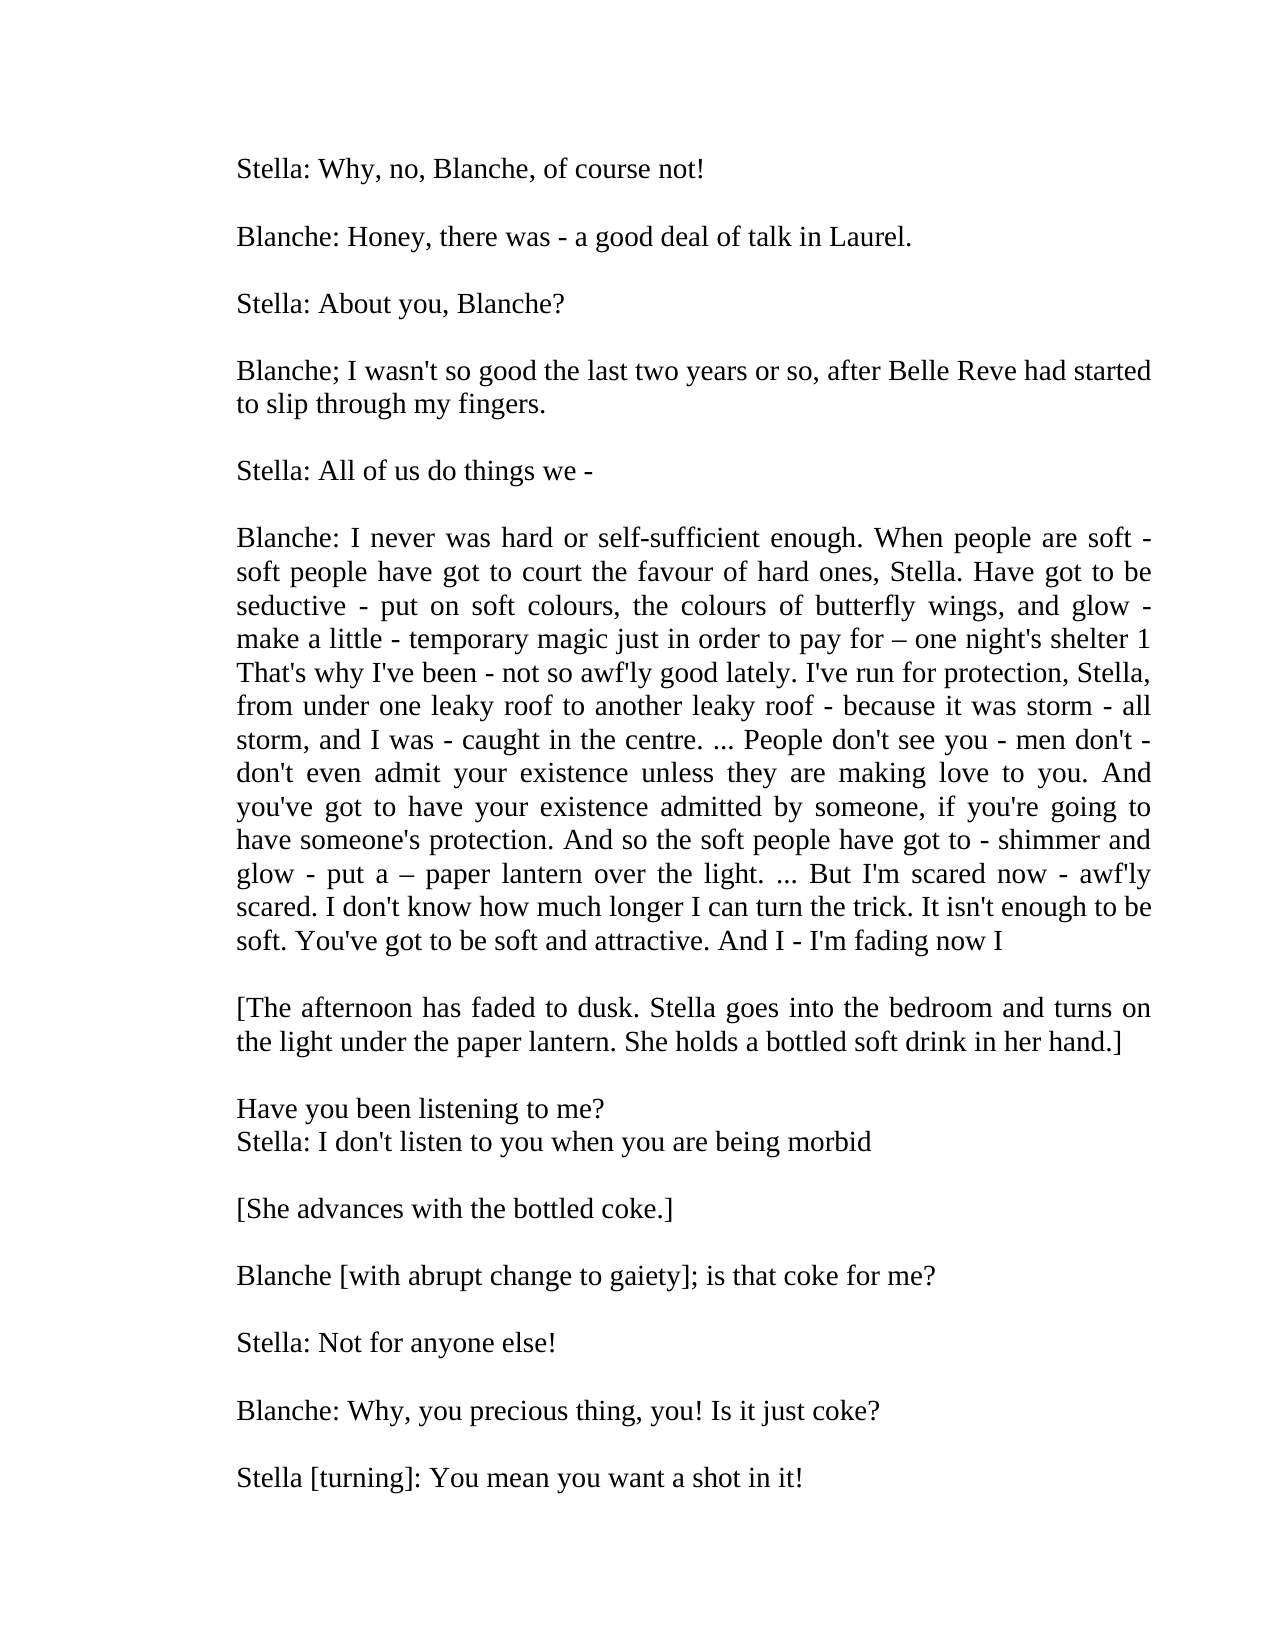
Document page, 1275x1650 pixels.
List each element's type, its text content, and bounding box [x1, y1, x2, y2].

text Blanche: Honey, there was - a good deal of talk in . [236, 219, 1153, 252]
text Blanche [with abrupt change to gaiety]; is that coke for me? [236, 1258, 1153, 1292]
text Stella: All of us do things we - [236, 453, 1153, 487]
text [The afternoon has faded to dusk. Stella goes into the bedroom and turns on the light under the paper lantern. She holds a bottled soft drink in her hand.] [236, 990, 1153, 1057]
text Blanche: I never was hard or self-sufficient enough. When people are soft - soft people have got to court the favour of hard ones, Stella. Have got to be seductive - put on soft colours, the colours of butterfly wings, and glow - make a little - temporary magic just in order to pay for – one night's shelter 1 That's why I've been - not so awf'ly good lately. I've run for protection, Stella, from under one leaky roof to another leaky roof - because it was storm - all storm, and I was - caught in the centre. ... People don't see you - men don't - don't even admit your existence unless they are making love to you. And you've got to have your existence admitted by someone, if you're going to have someone's protection. And so the soft people have got to - shimmer and glow - put a – paper lantern over the light. ... But I'm scared now - awf'ly scared. I don't know how much longer I can turn the trick. It isn't enough to be soft. You've got to be soft and attractive. And I - I'm fading now I [236, 521, 1153, 957]
text Stella: Why, no, Blanche, of course not! [236, 152, 1153, 185]
text Stella [turning]: You mean you want a shot in it! [236, 1460, 1153, 1493]
text [She advances with the bottled coke.] [236, 1191, 1153, 1225]
text Have you been listening to me? [236, 1091, 1153, 1124]
text Stella: About you, Blanche? [236, 286, 1153, 319]
text Blanche; I wasn't so good the last two years or so, after Belle Reve had started to slip through my fingers. [236, 353, 1153, 420]
text Blanche: Why, you precious thing, you! Is it just coke? [236, 1393, 1153, 1426]
text Stella: I don't listen to you when you are being morbid [236, 1124, 1153, 1158]
text Stella: Not for anyone else! [236, 1326, 1153, 1359]
